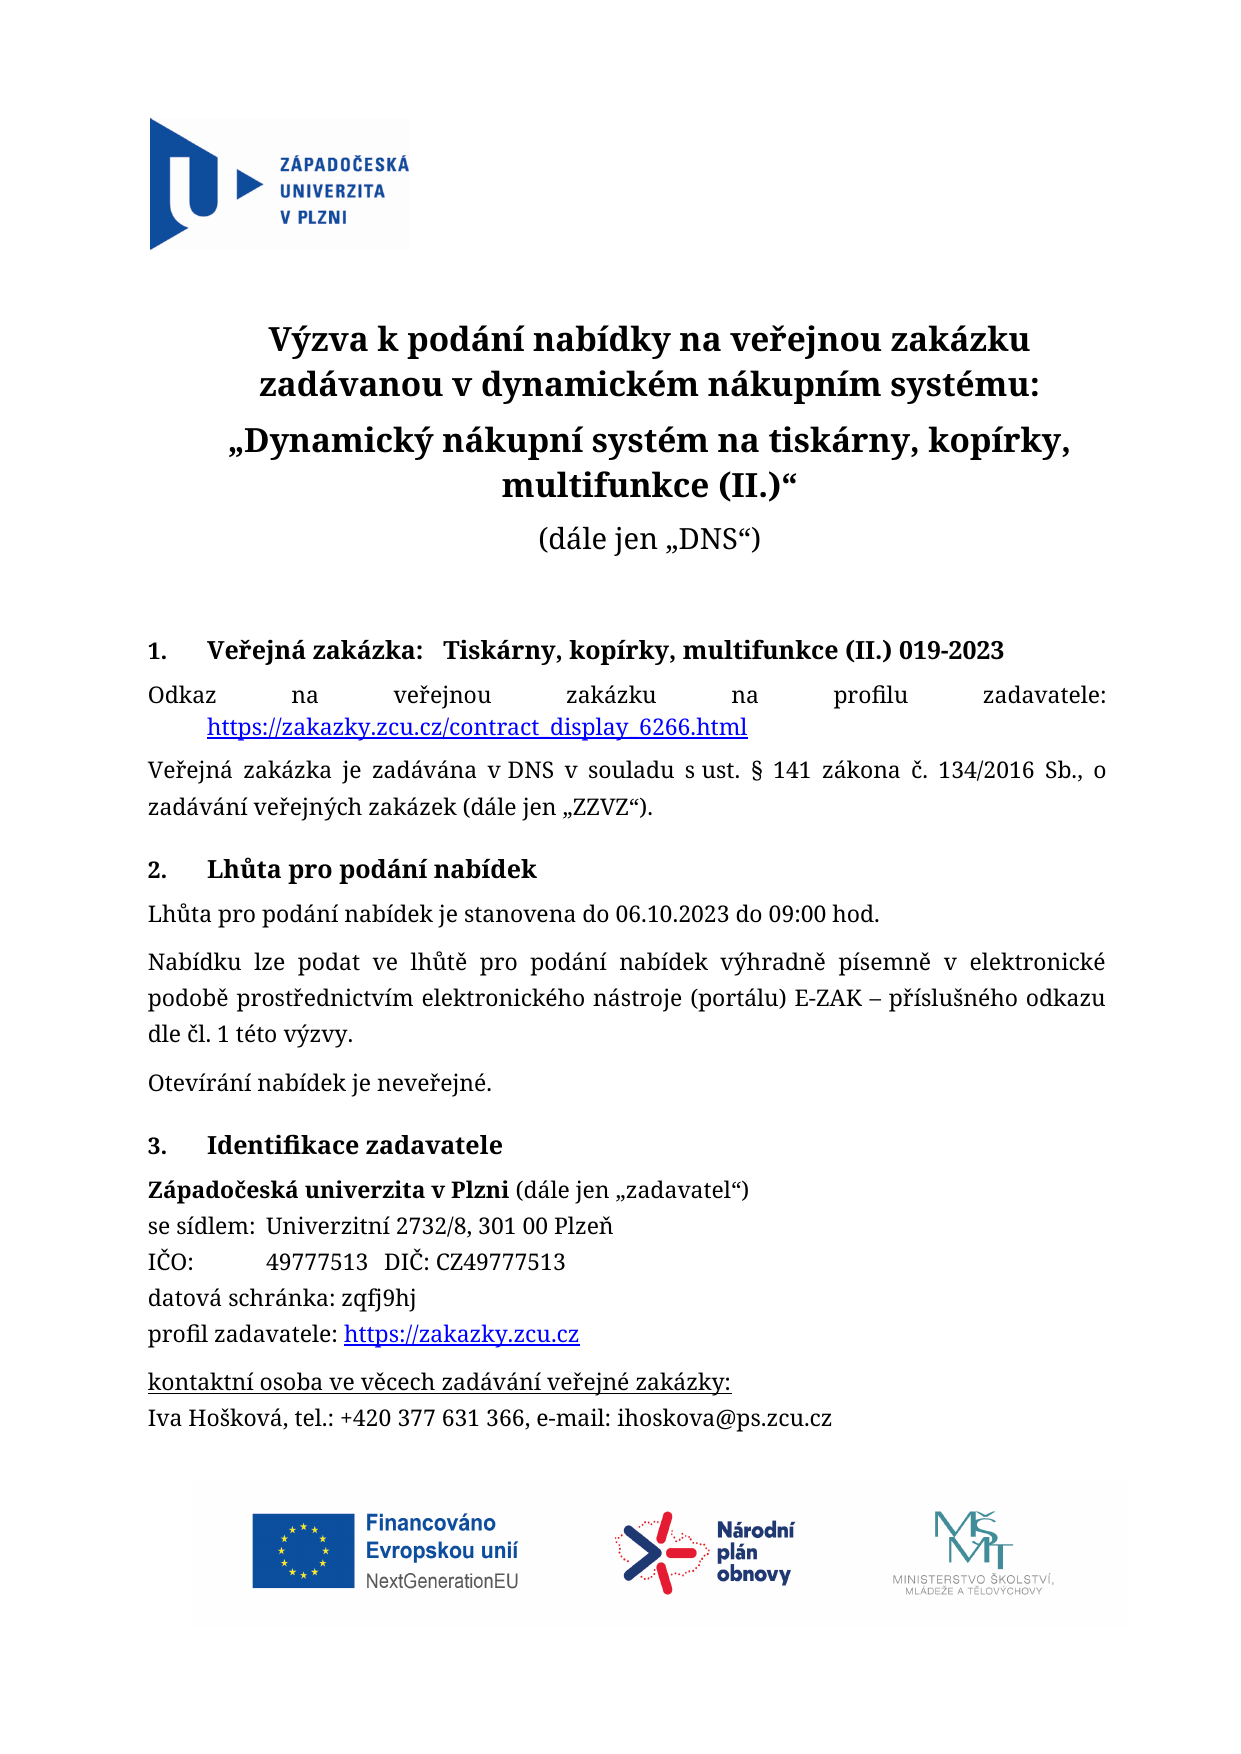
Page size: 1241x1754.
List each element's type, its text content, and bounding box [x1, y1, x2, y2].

text se sídlem: Univerzitní 2732/8, 301 00 Plzeň [148, 1210, 1107, 1241]
text Iva Hošková, tel.: +420 377 631 366, e-mail: ihoskova@ps.zcu.cz [148, 1402, 1107, 1433]
text Nabídku lze podat ve lhůtě pro podání nabídek výhradně písemně v elektronické podobě prostřednictvím elektronického nástroje (portálu) E-ZAK – příslušného odkazu dle čl. 1 této výzvy. [148, 946, 1107, 1049]
text „Dynamický nákupní systém na tiskárny, kopírky, multifunkce (II.)“ [192, 417, 1107, 508]
text Odkaz na veřejnou zakázku na profilu zadavatele: https://zakazky.zcu.cz/contract_display_6266.html [148, 679, 1107, 742]
text kontaktní osoba ve věcech zadávání veřejné zakázky: [148, 1366, 1107, 1398]
text Západočeská univerzita v Plzni (dále jen „zadavatel“) [148, 1174, 1107, 1205]
subtitle Veřejná zakázka: Tiskárny, kopírky, multifunkce (II.) 019-2023 [148, 633, 1107, 667]
subtitle Identifikace zadavatele [148, 1128, 1107, 1162]
text IČO: 49777513 DIČ: CZ49777513 [148, 1246, 1107, 1277]
text datová schránka: zqfj9hj [148, 1282, 1107, 1313]
picture [192, 1479, 1127, 1627]
subtitle Lhůta pro podání nabídek [148, 851, 1107, 885]
text Veřejná zakázka je zadávána v DNS v souladu s ust. § 141 zákona č. 134/2016 Sb., o zadávání veřejných zakázek (dále jen „ZZVZ“). [148, 754, 1107, 822]
text Otevírání nabídek je neveřejné. [148, 1067, 1107, 1098]
picture [150, 118, 409, 250]
text Výzva k podání nabídky na veřejnou zakázku zadávanou v dynamickém nákupním systému: [192, 316, 1107, 406]
text (dále jen „DNS“) [192, 518, 1107, 558]
text Lhůta pro podání nabídek je stanovena do 06.10.2023 do 09:00 hod. [148, 898, 1107, 929]
text profil zadavatele: https://zakazky.zcu.cz [148, 1318, 1107, 1349]
